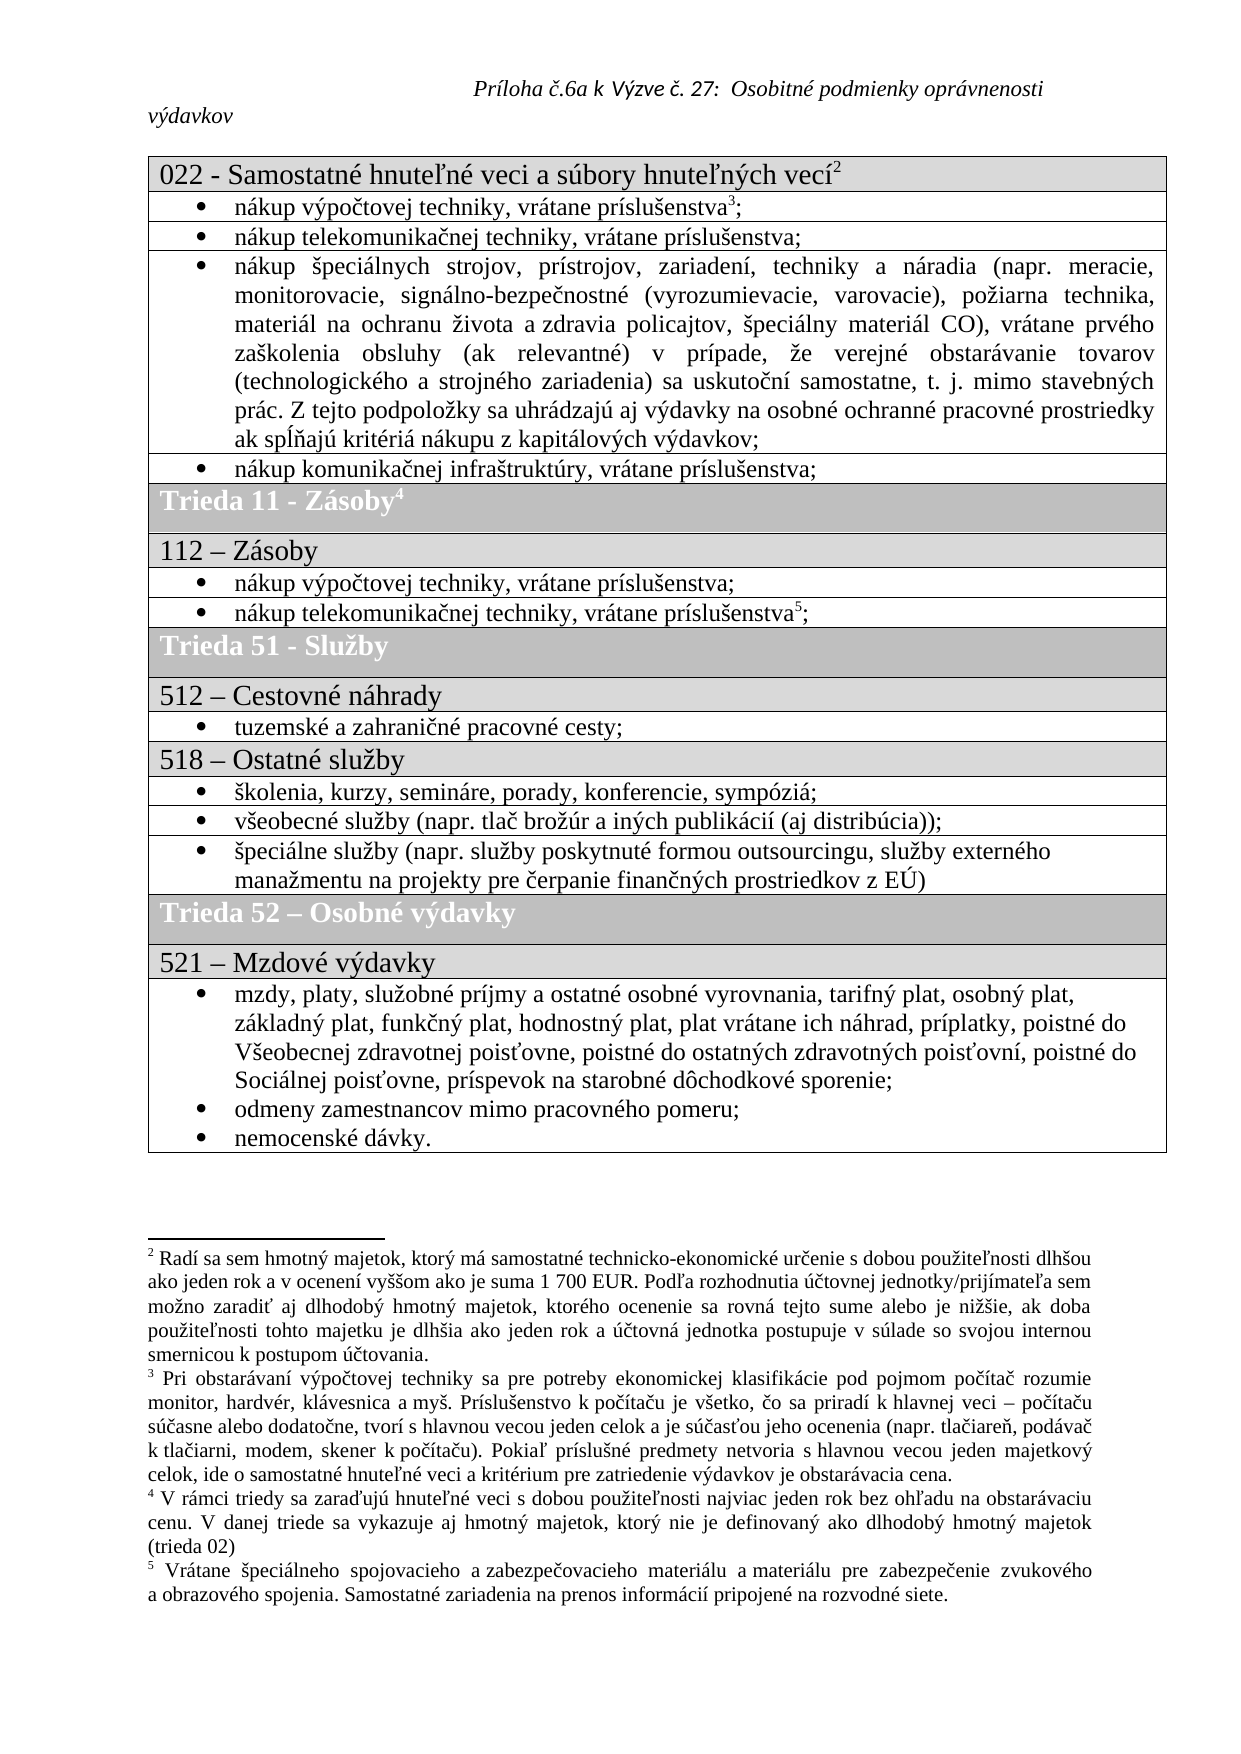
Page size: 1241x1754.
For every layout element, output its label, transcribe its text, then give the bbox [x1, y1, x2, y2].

table_cell 112 – Zásoby [149, 534, 1166, 567]
table_cell nákup telekomunikačnej techniky, vrátane príslušenstva; [149, 598, 1166, 627]
table_cell Trieda 51 - Služby [149, 628, 1166, 677]
table_cell 521 – Mzdové výdavky [149, 945, 1166, 978]
table_cell Trieda 52 – Osobné výdavky [149, 895, 1166, 944]
table_cell 512 – Cestovné náhrady [149, 678, 1166, 711]
table_cell všeobecné služby (napr. tlač brožúr a iných publikácií (aj distribúcia)); [149, 806, 1166, 835]
table_cell nákup výpočtovej techniky, vrátane príslušenstva; [149, 568, 1166, 597]
table_cell 022 - Samostatné hnuteľné veci a súbory hnuteľných vecí [149, 157, 1166, 191]
table_cell mzdy, platy, služobné príjmy a ostatné osobné vyrovnania, tarifný plat, osobný plat, základný plat, funkčný plat, hodnostný plat, plat vrátane ich náhrad, príplatky, poistné do Všeobecnej zdravotnej poisťovne, poistné do ostatných zdravotných poisťovní, poistné do Sociálnej poisťovne, príspevok na starobné dôchodkové sporenie; odmeny zamestnancov mimo pracovného pomeru; nemocenské dávky. [149, 979, 1166, 1152]
table_cell nákup výpočtovej techniky, vrátane príslušenstva; [149, 192, 1166, 221]
table_cell 518 – Ostatné služby [149, 742, 1166, 776]
table_cell školenia, kurzy, semináre, porady, konferencie, sympóziá; [149, 777, 1166, 805]
table_cell nákup telekomunikačnej techniky, vrátane príslušenstva; [149, 222, 1166, 250]
table_cell tuzemské a zahraničné pracovné cesty; [149, 712, 1166, 741]
table_cell nákup špeciálnych strojov, prístrojov, zariadení, techniky a náradia (napr. meracie, monitorovacie, signálno-bezpečnostné (vyrozumievacie, varovacie), požiarna technika, materiál na ochranu života a zdravia policajtov, špeciálny materiál CO), vrátane prvého zaškolenia obsluhy (ak relevantné) v prípade, že verejné obstarávanie tovarov (technologického a strojného zariadenia) sa uskutoční samostatne, t. j. mimo stavebných prác. Z tejto podpoložky sa uhrádzajú aj výdavky na osobné ochranné pracovné prostriedky ak spĺňajú kritériá nákupu z kapitálových výdavkov; [149, 251, 1166, 453]
table_cell nákup komunikačnej infraštruktúry, vrátane príslušenstva; [149, 454, 1166, 482]
table_cell Trieda 11 - Zásoby [149, 484, 1166, 532]
table_cell špeciálne služby (napr. služby poskytnuté formou outsourcingu, služby externého manažmentu na projekty pre čerpanie finančných prostriedkov z EÚ) [149, 836, 1166, 894]
